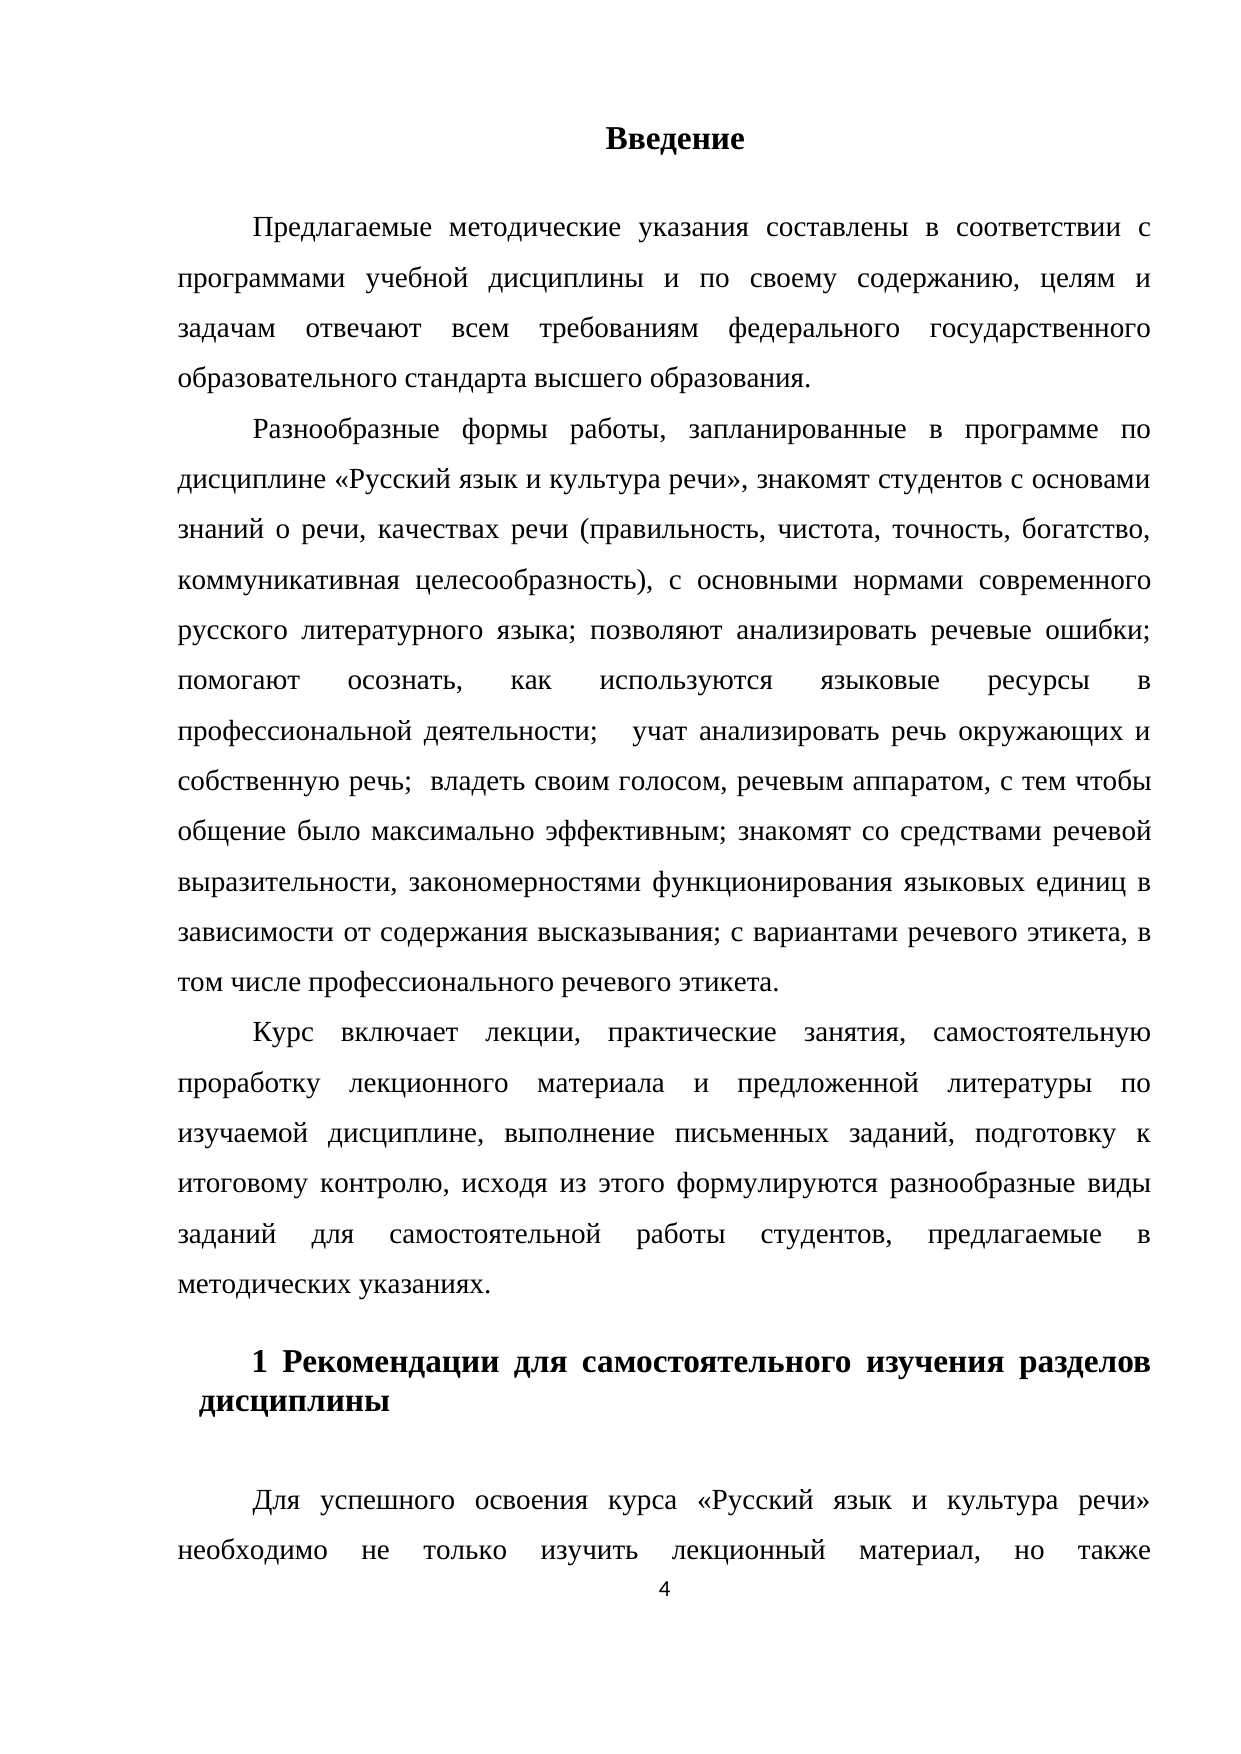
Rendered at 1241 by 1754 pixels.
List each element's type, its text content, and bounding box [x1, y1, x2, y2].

text Разнообразные формы работы, запланированные в программе по дисциплине «Русский язык и культура речи», знакомят студентов с основами знаний о речи, качествах речи (правильность, чистота, точность, богатство, коммуникативная целесообразность), с основными нормами современного русского литературного языка; позволяют анализировать речевые ошибки; помогают осознать, как используются языковые ресурсы в профессиональной деятельности; учат анализировать речь окружающих и собственную речь; владеть своим голосом, речевым аппаратом, с тем чтобы общение было максимально эффективным; знакомят со средствами речевой выразительности, закономерностями функционирования языковых единиц в зависимости от содержания высказывания; с вариантами речевого этикета, в том числе профессионального речевого этикета. [177, 411, 1152, 998]
text Предлагаемые методические указания составлены в соответствии с программами учебной дисциплины и по своему содержанию, целям и задачам отвечают всем требованиям федерального государственного образовательного стандарта высшего образования. [177, 209, 1152, 394]
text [177, 1482, 1152, 1566]
subtitle 1 Рекомендации для самостоятельного изучения разделов дисциплины [198, 1341, 1152, 1418]
subtitle Введение [198, 118, 1152, 156]
text Курс включает лекции, практические занятия, самостоятельную проработку лекционного материала и предложенной литературы по изучаемой дисциплине, выполнение письменных заданий, подготовку к итоговому контролю, исходя из этого формулируются разнообразные виды заданий для самостоятельной работы студентов, предлагаемые в методических указаниях. [177, 1014, 1152, 1300]
